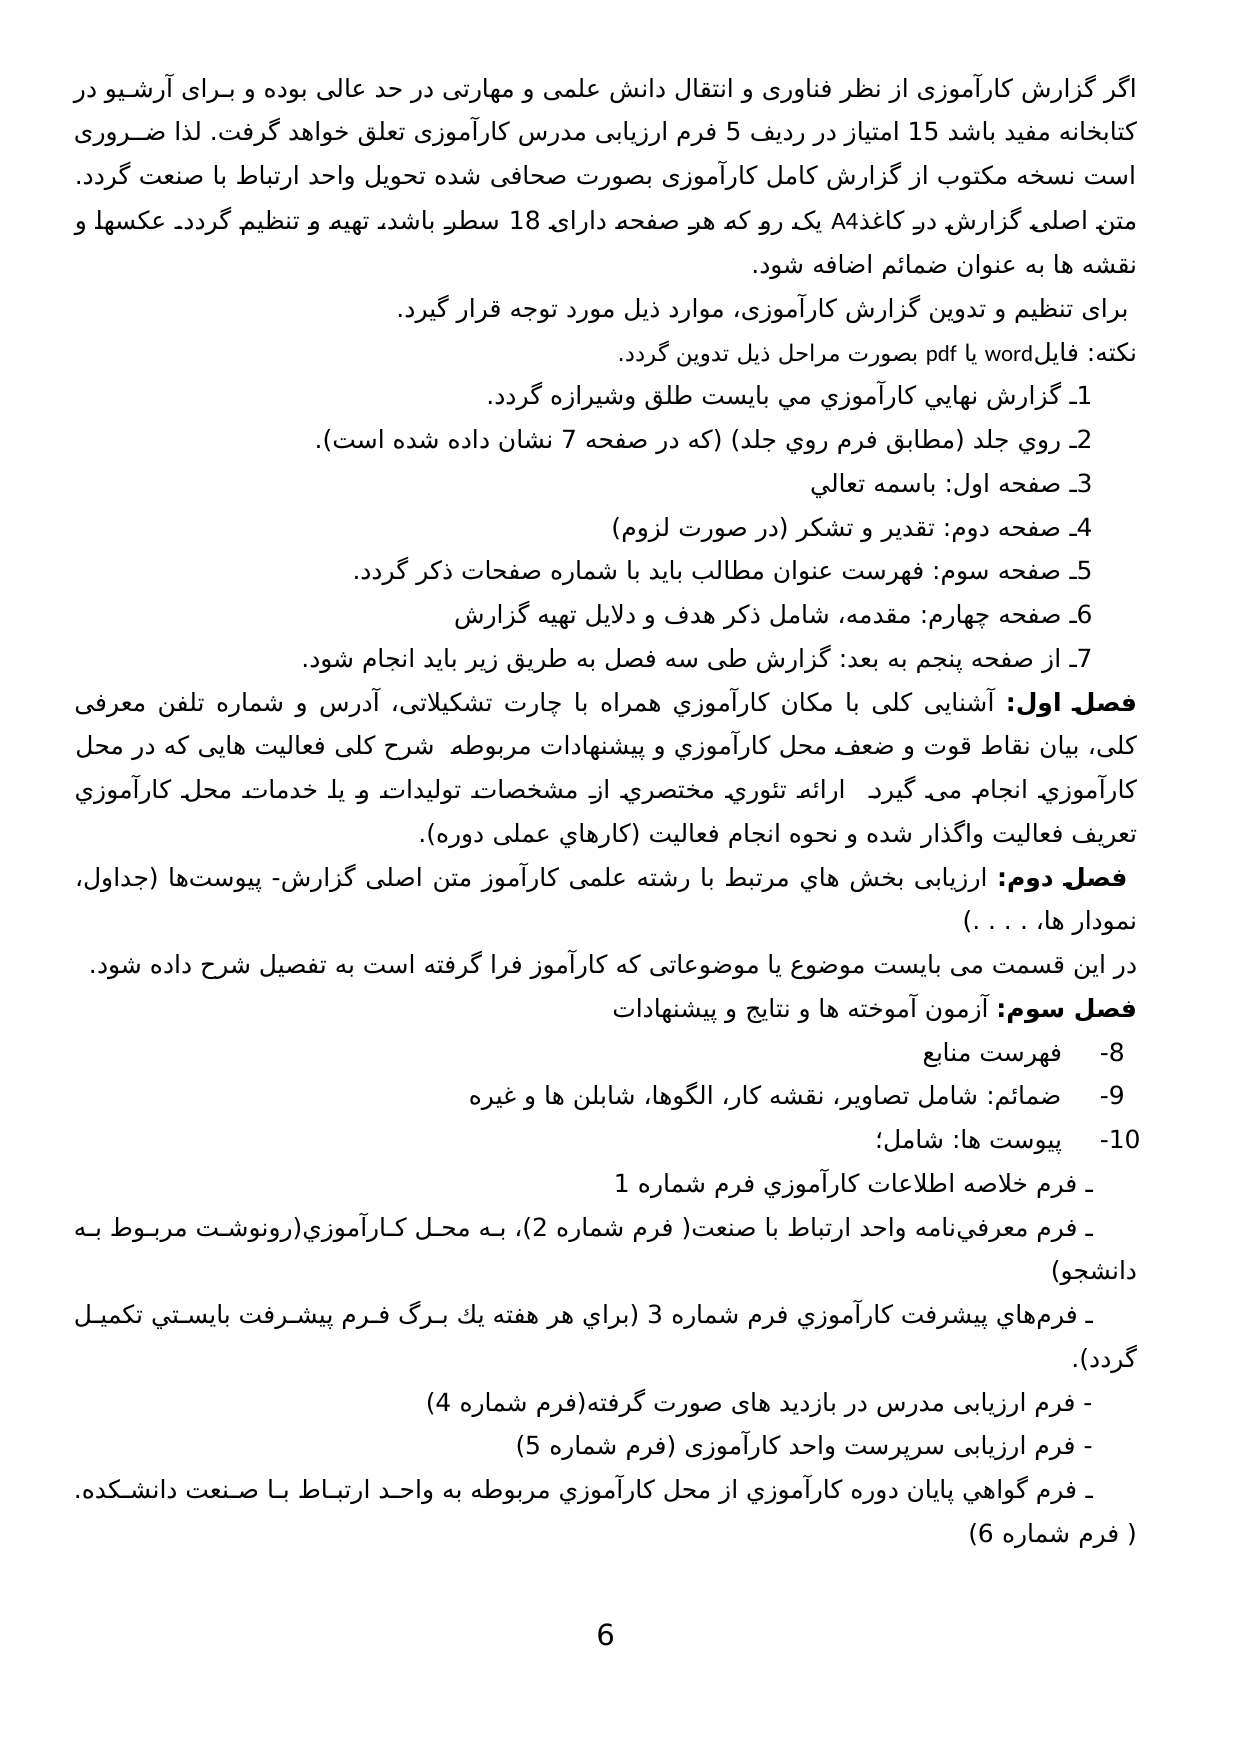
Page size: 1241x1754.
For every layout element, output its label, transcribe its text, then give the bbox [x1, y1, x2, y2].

text 7ـ از صفحه پنجم به بعد: گزارش طی سه فصل به طریق زیر باید انجام شود. [74, 644, 1137, 673]
list ﻓﻬﺮﺳﺖ ﻣﻨﺎﺑﻊ [74, 1038, 1099, 1067]
text - فرم ارزیابی مدرس در بازدید های صورت گرفته(فرم شماره 4) [74, 1388, 1137, 1417]
text در اﯾﻦ ﻗﺴﻤﺖ ﻣﯽ ﺑﺎﯾﺴﺖ ﻣﻮﺿﻮع ﯾﺎ ﻣﻮﺿﻮﻋﺎﺗﯽ ﮐﻪ ﮐﺎرآﻣﻮز ﻓﺮا ﮔﺮﻓﺘﻪ اﺳﺖ ﺑﻪ ﺗﻔﺼﯿﻞ ﺷﺮح داده ﺷﻮد. [74, 950, 1137, 979]
text اگر گزارش کارآموزی از نظر فناوری و انتقال دانش علمی و مهارتی در حد عالی بوده و برای آرشیو در کتابخانه مفید باشد 15 امتیاز در ردیف 5 فرم ارزیابی مدرس کارآموزی تعلق خواهد گرفت. لذا ضروری است نسخه مکتوب از گزارش کامل کارآموزی بصورت صحافی شده تحویل واحد ارتباط با صنعت گردد. ﻣﺘﻦ اﺻﻠﯽ ﮔﺰارش در کاغذA4 ﯾﮏ رو که هر صفحه دارای 18 ﺳﻄﺮ باشد، ﺗﻬﯿﻪ و ﺗﻨﻈﯿﻢ ﮔﺮدد. ﻋﮑﺴﻬﺎ و ﻧﻘﺸﻪ ﻫﺎ ﺑﻪ ﻋﻨﻮان ﺿﻤﺎﺋﻢ اﺿﺎﻓﻪ شود. [74, 74, 1137, 279]
text ـ فرم معرفي‌نامه واحد ارتباط با صنعت( فرم شماره 2)، به محل كارآموزي(رونوشت مربوط به دانشجو) [74, 1213, 1137, 1286]
text نکته: فایلword یا pdf بصورت مراحل ذیل تدوین گردد. [74, 338, 1137, 367]
text - فرم ارزیابی سرپرست واحد کارآموزی (فرم شماره 5) [74, 1431, 1137, 1461]
text ـ فرم خلاصه اطلاعات كارآموزي فرم شماره 1 [74, 1169, 1137, 1198]
text ـ فرم‌هاي پيشرفت كارآموزي فرم شماره 3 (براي هر هفته يك برگ فرم پيشرفت بايستي تكميل گردد). [74, 1300, 1137, 1373]
text 3ـ صفحه اول: باسمه تعالي [74, 469, 1137, 498]
list پیوست ها: شامل؛ [74, 1125, 1099, 1154]
text 1ـ گزارش نهايي كارآموزي مي بايست طلق وشيرازه گردد. [74, 381, 1137, 411]
text ﻓﺼﻞ دوم: ارزﯾﺎﺑﯽ ﺑﺨﺶ ﻫﺎي ﻣﺮﺗﺒﻂ ﺑﺎ رﺷﺘﻪ ﻋﻠﻤﯽ ﮐﺎرآﻣﻮز ﻣﺘﻦ اﺻﻠﯽ ﮔﺰارش- ﭘﯿﻮﺳﺖﻫﺎ (ﺟﺪاول، ﻧﻤﻮدار ﻫﺎ، . . . .) [74, 863, 1137, 936]
text ـ فرم گواهي پايان دوره كارآموزي از محل کارآموزي مربوطه به واحد ارتباط با صنعت دانشکده. ( فرم شماره 6) [74, 1475, 1137, 1548]
text برای تنظیم و تدوین گزارش کارآموزی، موارد ذیل مورد توجه قرار گیرد. [74, 294, 1137, 323]
text 4ـ صفحه دوم: تقدیر و تشکر (در صورت لزوم) [74, 513, 1137, 542]
text 5ـ صفحه سوم: فهرست عنوان مطالب بايد با شماره صفحات ذكر گردد. [74, 556, 1137, 586]
text 6ـ صفحه چهارم: ﻣﻘﺪﻣﻪ، ﺷﺎﻣﻞ ذﮐﺮ ﻫﺪف و دﻻﯾﻞ ﺗﻬﯿﻪ ﮔﺰارش [74, 600, 1137, 629]
text ﻓﺼﻞ اول: آﺷﻨﺎﯾﯽ ﮐﻠﯽ ﺑﺎ ﻣﮑﺎن ﮐﺎرآﻣﻮزي ﻫﻤﺮاه ﺑﺎ ﭼﺎرت ﺗﺸﮑﯿﻼﺗﯽ، آدرس و ﺷﻤﺎره ﺗﻠﻔﻦ ﻣﻌﺮﻓﯽ ﮐﻠﯽ، ﺑﯿﺎن ﻧﻘﺎط ﻗﻮت و ﺿﻌﻒ ﻣﺤﻞ ﮐﺎرآﻣﻮزي و ﭘﯿﺸﻨﻬﺎدات ﻣﺮﺑﻮﻃﻪ ﺷﺮح ﮐﻠﯽ ﻓﻌﺎﻟﯿﺖ ﻫﺎﯾﯽ ﮐﻪ در ﻣﺤﻞ ﮐﺎرآﻣﻮزي اﻧﺠﺎم ﻣﯽ ﮔﯿﺮد اراﺋﻪ ﺗﺌﻮري ﻣﺨﺘﺼﺮي از ﻣﺸﺨﺼﺎت ﺗﻮﻟﯿﺪات و ﯾﺎ ﺧﺪﻣﺎت ﻣﺤﻞ ﮐﺎرآﻣﻮزي ﺗﻌﺮﯾﻒ ﻓﻌﺎﻟﯿﺖ واﮔﺬار ﺷﺪه و ﻧﺤﻮه اﻧﺠﺎم ﻓﻌﺎﻟﯿﺖ (ﮐﺎرﻫﺎي ﻋﻤﻠﯽ دوره). [74, 688, 1137, 848]
list ضمائم: شامل تصاویر، نقشه کار، الگوها، شابلن ها و غیره [74, 1081, 1099, 1111]
text ﻓﺼﻞ ﺳﻮم: آزﻣﻮن آﻣﻮﺧﺘﻪ ﻫﺎ و ﻧﺘﺎﯾﺞ و ﭘﯿﺸﻨﻬﺎدات [74, 994, 1137, 1023]
text 2ـ روي جلد (مطابق فرم روي جلد) (كه در صفحه 7 نشان داده شده است). [74, 425, 1137, 454]
